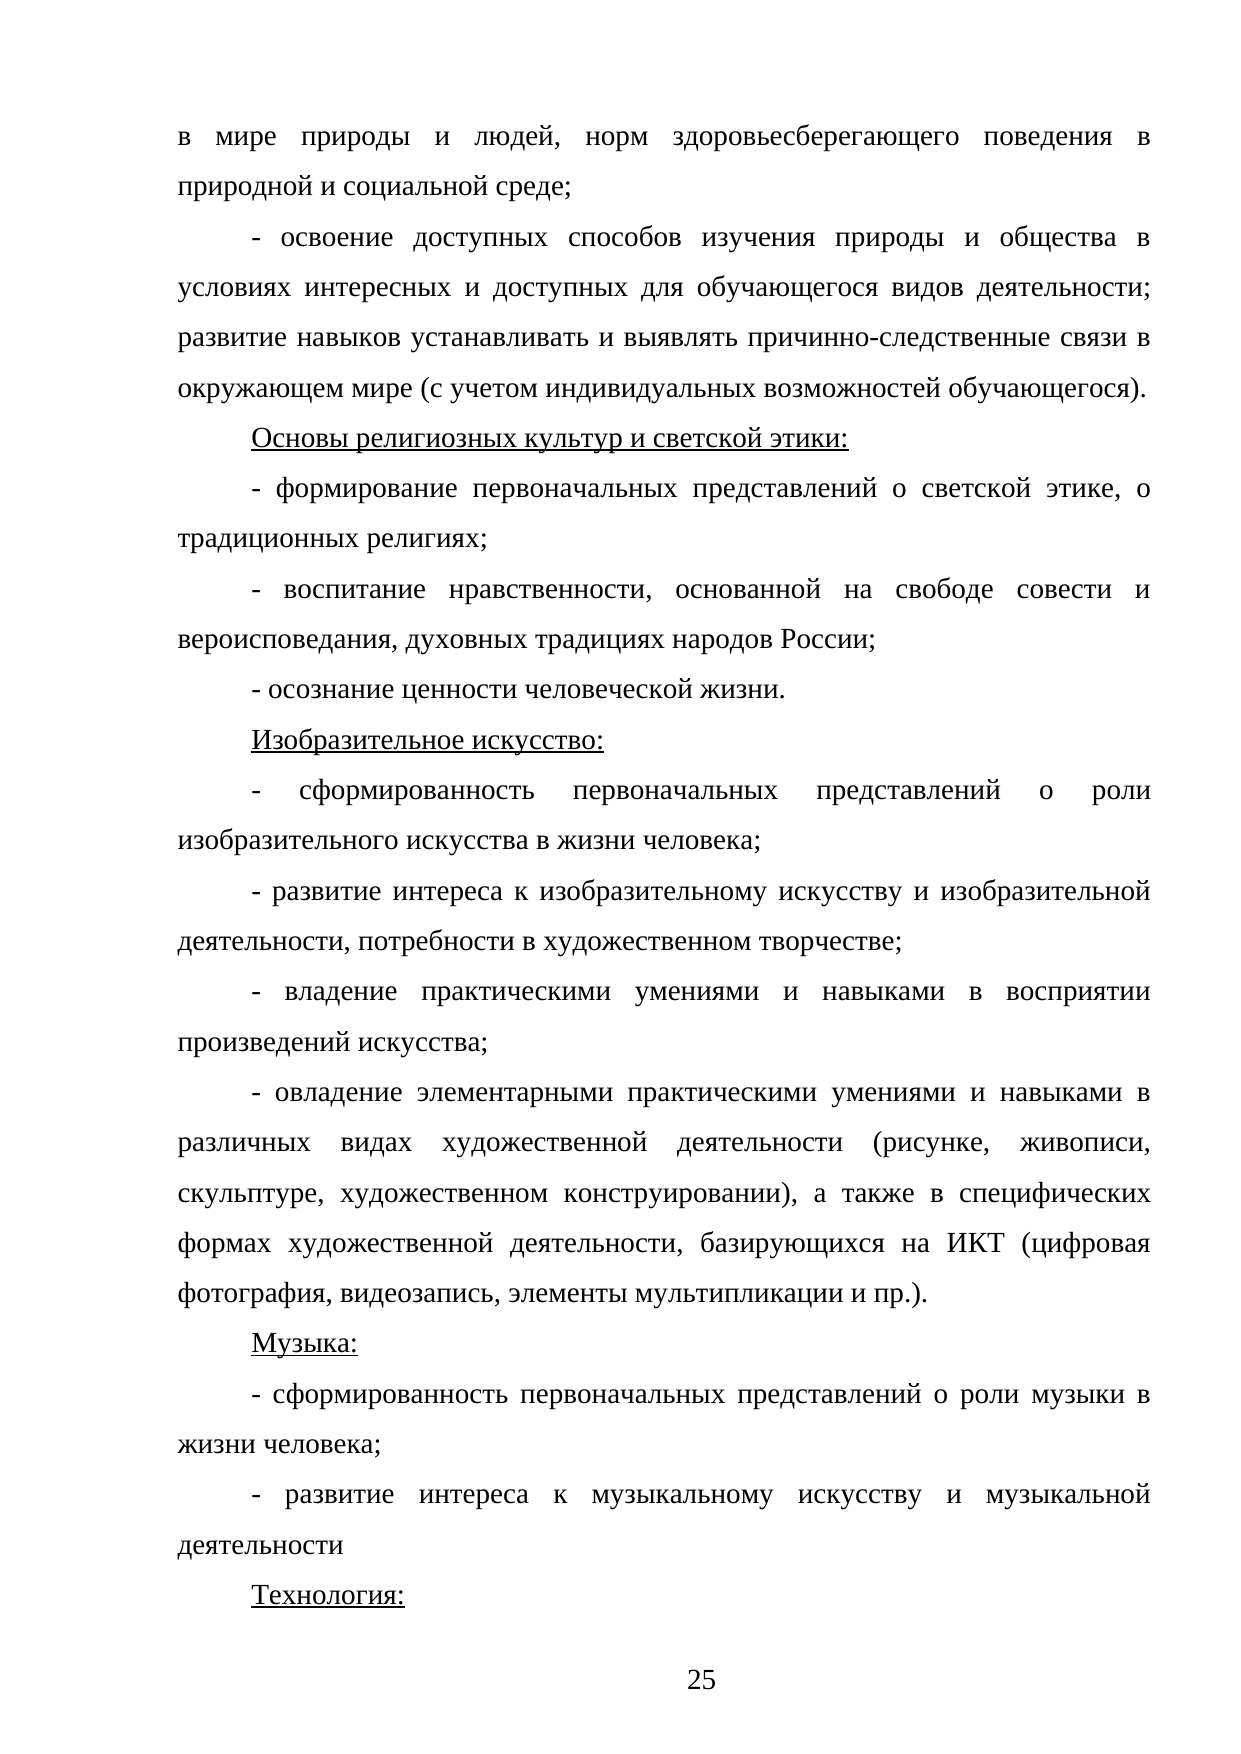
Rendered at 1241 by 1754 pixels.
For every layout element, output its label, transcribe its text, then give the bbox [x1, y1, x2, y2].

text Изобразительное искусство: [177, 722, 1152, 755]
text - владение практическими умениями и навыками в восприятии произведений искусства; [177, 973, 1152, 1057]
text Технология: [177, 1577, 1152, 1611]
text - развитие интереса к музыкальному искусству и музыкальной деятельности [177, 1477, 1152, 1560]
text Музыка: [177, 1326, 1152, 1359]
text - осознание ценности человеческой жизни. [177, 672, 1152, 705]
text - сформированность первоначальных представлений о роли музыки в жизни человека; [177, 1376, 1152, 1460]
text - развитие интереса к изобразительному искусству и изобразительной деятельности, потребности в художественном творчестве; [177, 873, 1152, 957]
text Основы религиозных культур и светской этики: [177, 420, 1152, 453]
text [177, 118, 1152, 202]
text - освоение доступных способов изучения природы и общества в условиях интересных и доступных для обучающегося видов деятельности; развитие навыков устанавливать и выявлять причинно-следственные связи в окружающем мире (с учетом индивидуальных возможностей обучающегося). [177, 219, 1152, 403]
text - формирование первоначальных представлений о светской этике, о традиционных религиях; [177, 470, 1152, 554]
text - овладение элементарными практическими умениями и навыками в различных видах художественной деятельности (рисунке, живописи, скульптуре, художественном конструировании), а также в специфических формах художественной деятельности, базирующихся на ИКТ (цифровая фотография, видеозапись, элементы мультипликации и пр.). [177, 1074, 1152, 1309]
text - сформированность первоначальных представлений о роли изобразительного искусства в жизни человека; [177, 772, 1152, 856]
text - воспитание нравственности, основанной на свободе совести и вероисповедания, духовных традициях народов России; [177, 571, 1152, 655]
